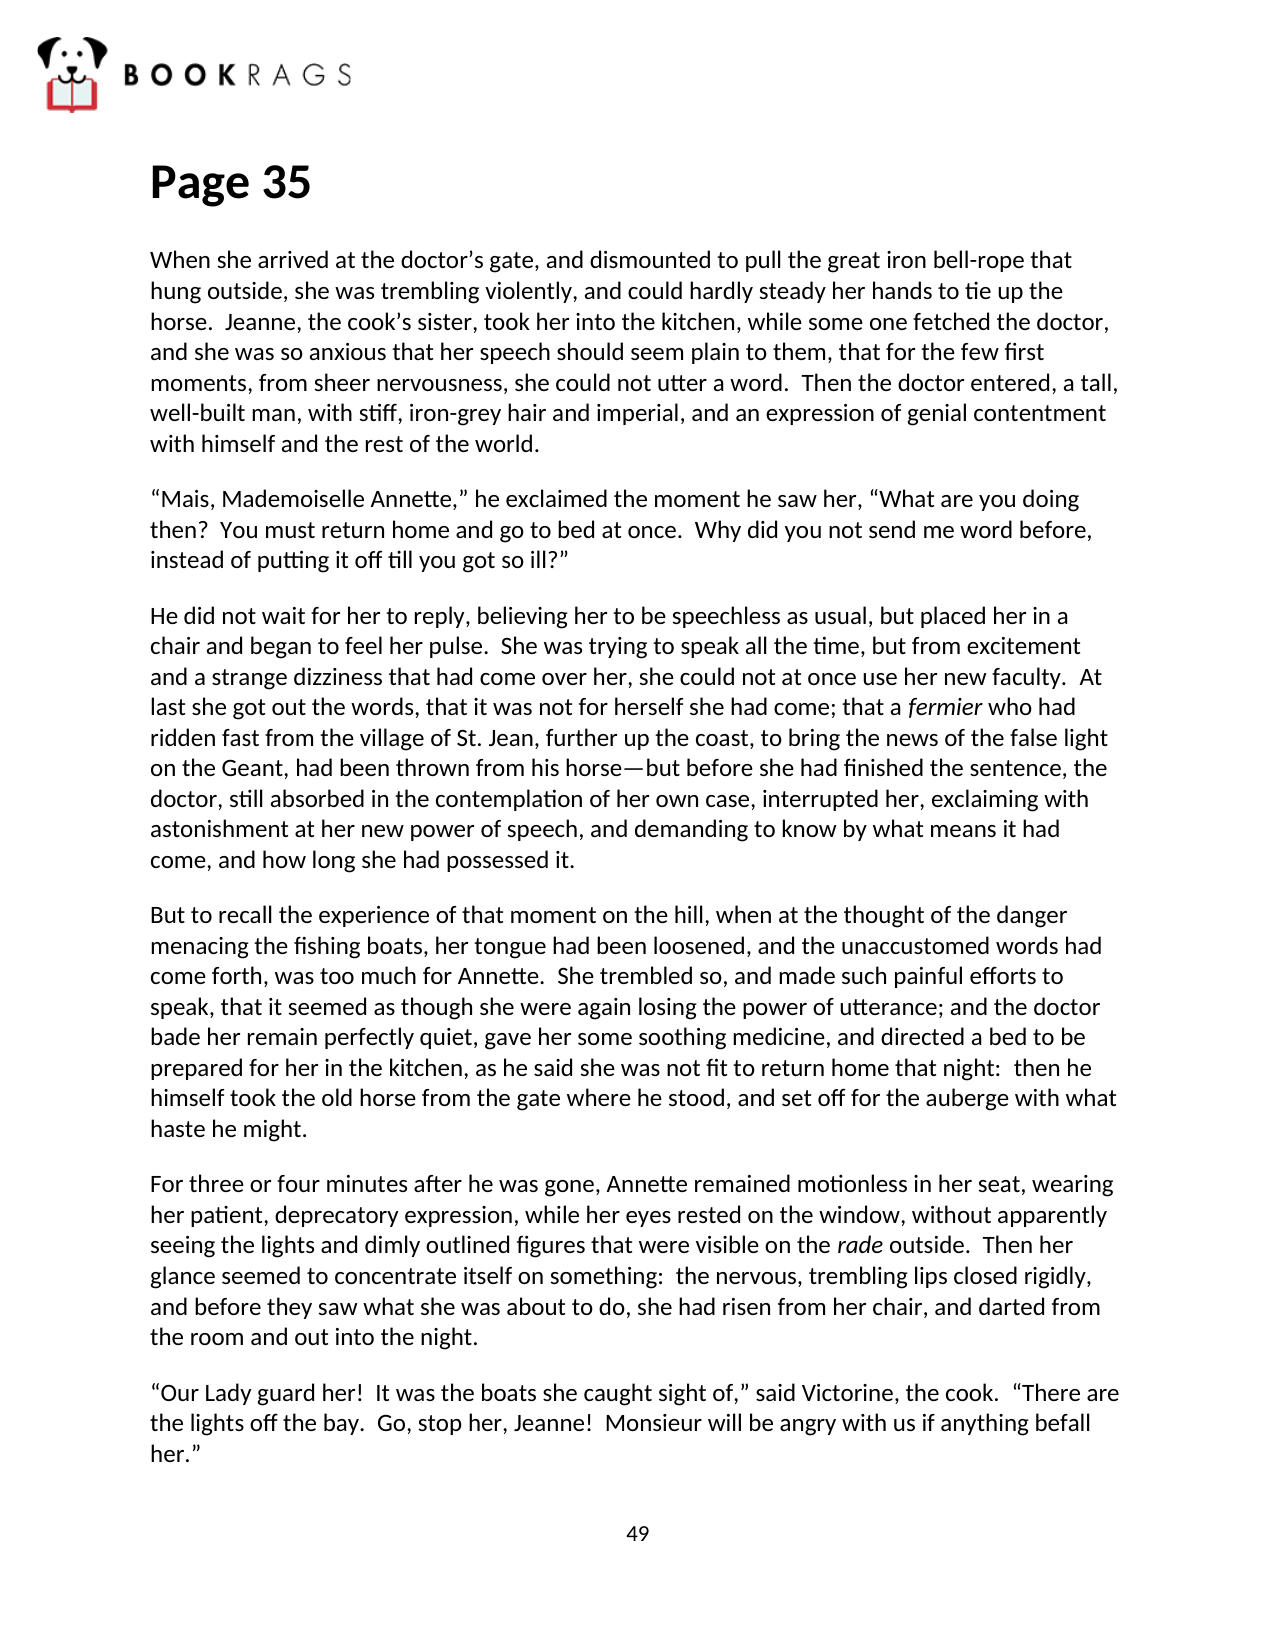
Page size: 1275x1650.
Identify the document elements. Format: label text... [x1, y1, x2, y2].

text He did not wait for her to reply, believing her to be speechless as usual, but placed her in a chair and began to feel her pulse. She was trying to speak all the time, but from excitement and a strange dizziness that had come over her, she could not at once use her new faculty. At last she got out the words, that it was not for herself she had come; that a fermier who had ridden fast from the village of St. Jean, further up the coast, to bring the news of the false light on the Geant, had been thrown from his horse—­but before she had finished the sentence, the doctor, still absorbed in the contemplation of her own case, interrupted her, exclaiming with astonishment at her new power of speech, and demanding to know by what means it had come, and how long she had possessed it. [150, 600, 1125, 874]
text “Our Lady guard her! It was the boats she caught sight of,” said Victorine, the cook. “There are the lights off the bay. Go, stop her, Jeanne! Monsieur will be angry with us if anything befall her.” [150, 1377, 1125, 1468]
text Page 35 [150, 150, 1125, 211]
text When she arrived at the doctor’s gate, and dismounted to pull the great iron bell-rope that hung outside, she was trembling violently, and could hardly steady her hands to tie up the horse. Jeanne, the cook’s sister, took her into the kitchen, while some one fetched the doctor, and she was so anxious that her speech should seem plain to them, that for the few first moments, from sheer nervousness, she could not utter a word. Then the doctor entered, a tall, well-built man, with stiff, iron-grey hair and imperial, and an expression of genial contentment with himself and the rest of the world. [150, 244, 1125, 458]
picture [37, 37, 351, 113]
text For three or four minutes after he was gone, Annette remained motionless in her seat, wearing her patient, deprecatory expression, while her eyes rested on the window, without apparently seeing the lights and dimly outlined figures that were visible on the rade outside. Then her glance seemed to concentrate itself on something: the nervous, trembling lips closed rigidly, and before they saw what she was about to do, she had risen from her chair, and darted from the room and out into the night. [150, 1169, 1125, 1352]
text But to recall the experience of that moment on the hill, when at the thought of the danger menacing the fishing boats, her tongue had been loosened, and the unaccustomed words had come forth, was too much for Annette. She trembled so, and made such painful efforts to speak, that it seemed as though she were again losing the power of utterance; and the doctor bade her remain perfectly quiet, gave her some soothing medicine, and directed a bed to be prepared for her in the kitchen, as he said she was not fit to return home that night: then he himself took the old horse from the gate where he stood, and set off for the auberge with what haste he might. [150, 899, 1125, 1144]
text “Mais, Mademoiselle Annette,” he exclaimed the moment he saw her, “What are you doing then? You must return home and go to bed at once. Why did you not send me word before, instead of putting it off till you got so ill?” [150, 483, 1125, 575]
